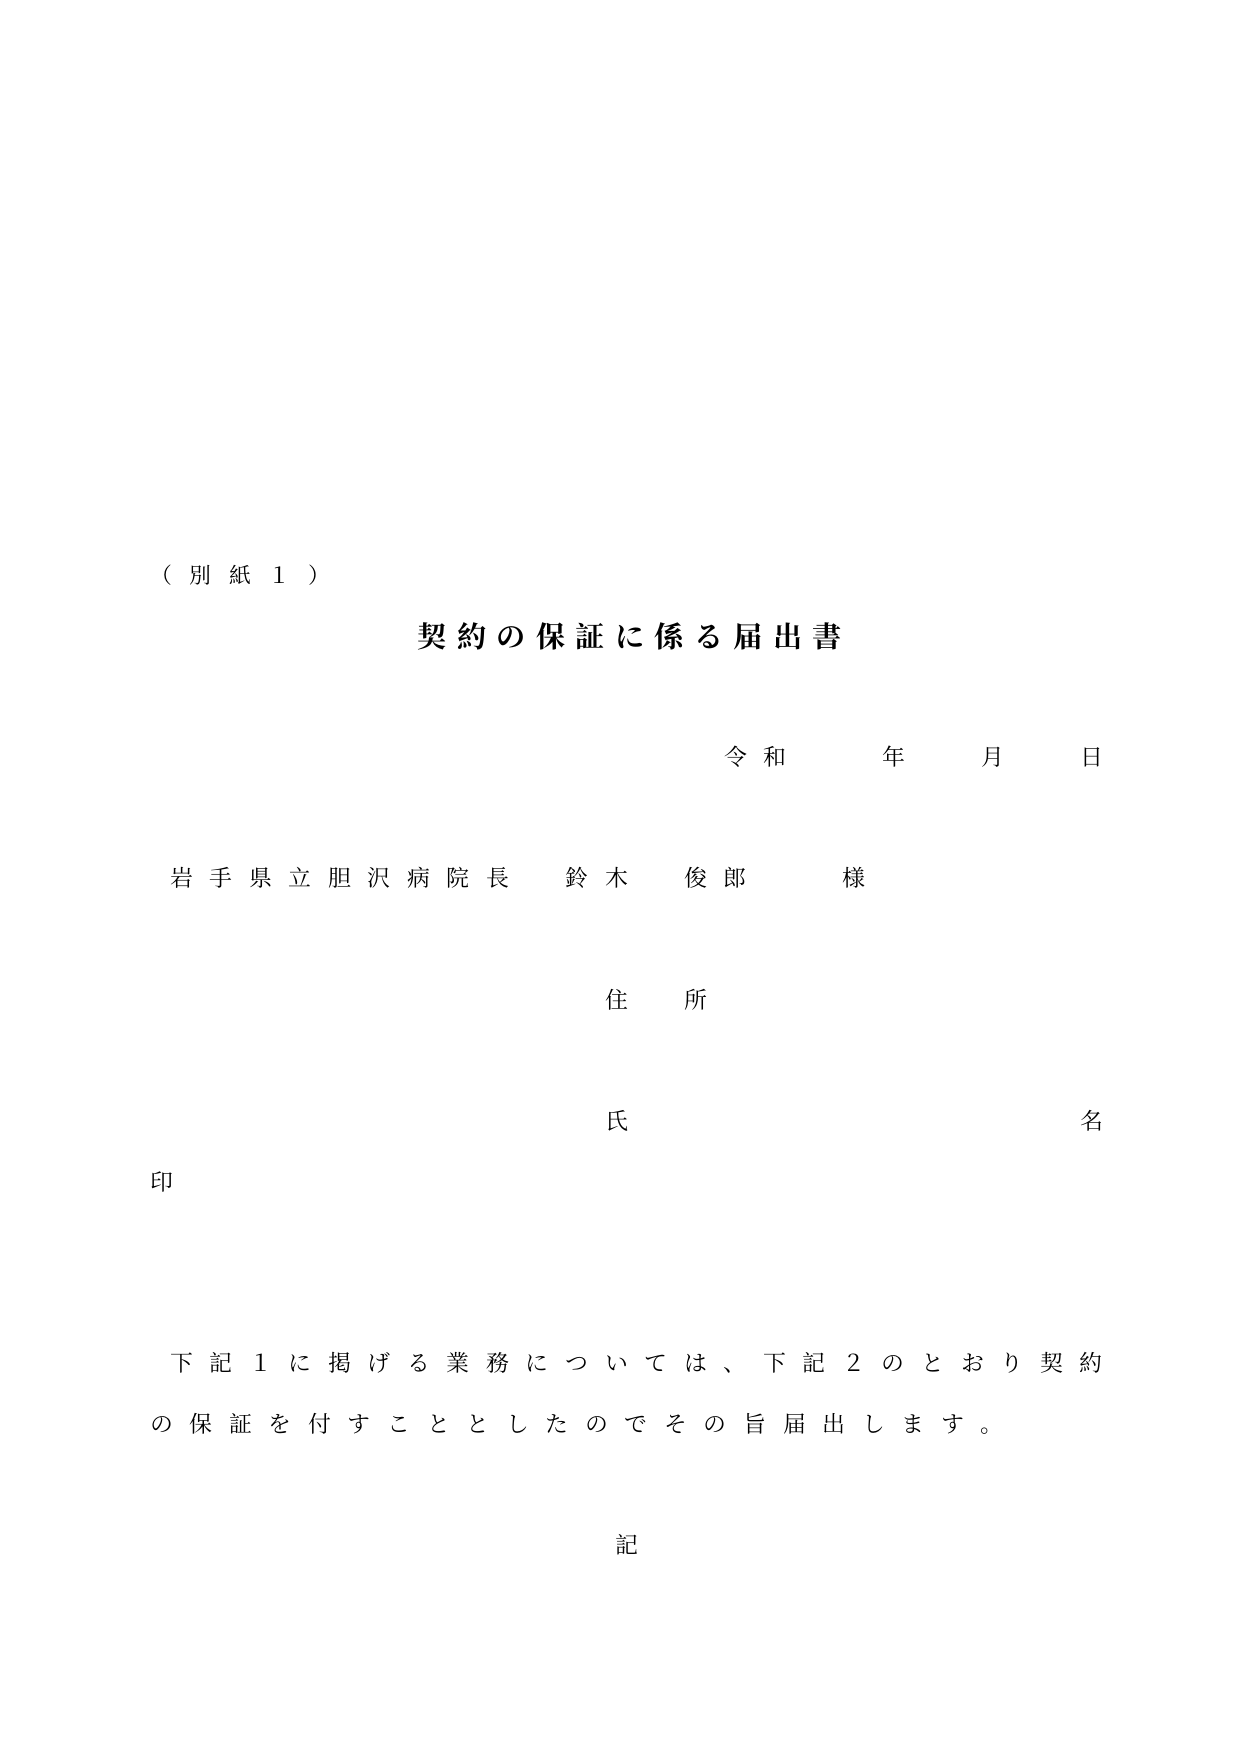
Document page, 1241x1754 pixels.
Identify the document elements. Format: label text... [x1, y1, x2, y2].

text 令和 年 月 日 [150, 725, 1120, 786]
text （別紙１） [150, 543, 1120, 604]
text 氏 名 印 [150, 1089, 1120, 1210]
text 岩手県立胆沢病院長 鈴木 俊郎 様 [150, 847, 1120, 907]
text 住 所 [150, 968, 1120, 1028]
text 契約の保証に係る届出書 [150, 604, 1120, 665]
subtitle 記 [150, 1513, 1120, 1574]
text 下記１に掲げる業務については、下記２のとおり契約の保証を付すこととしたのでその旨届出します。 [150, 1332, 1120, 1453]
